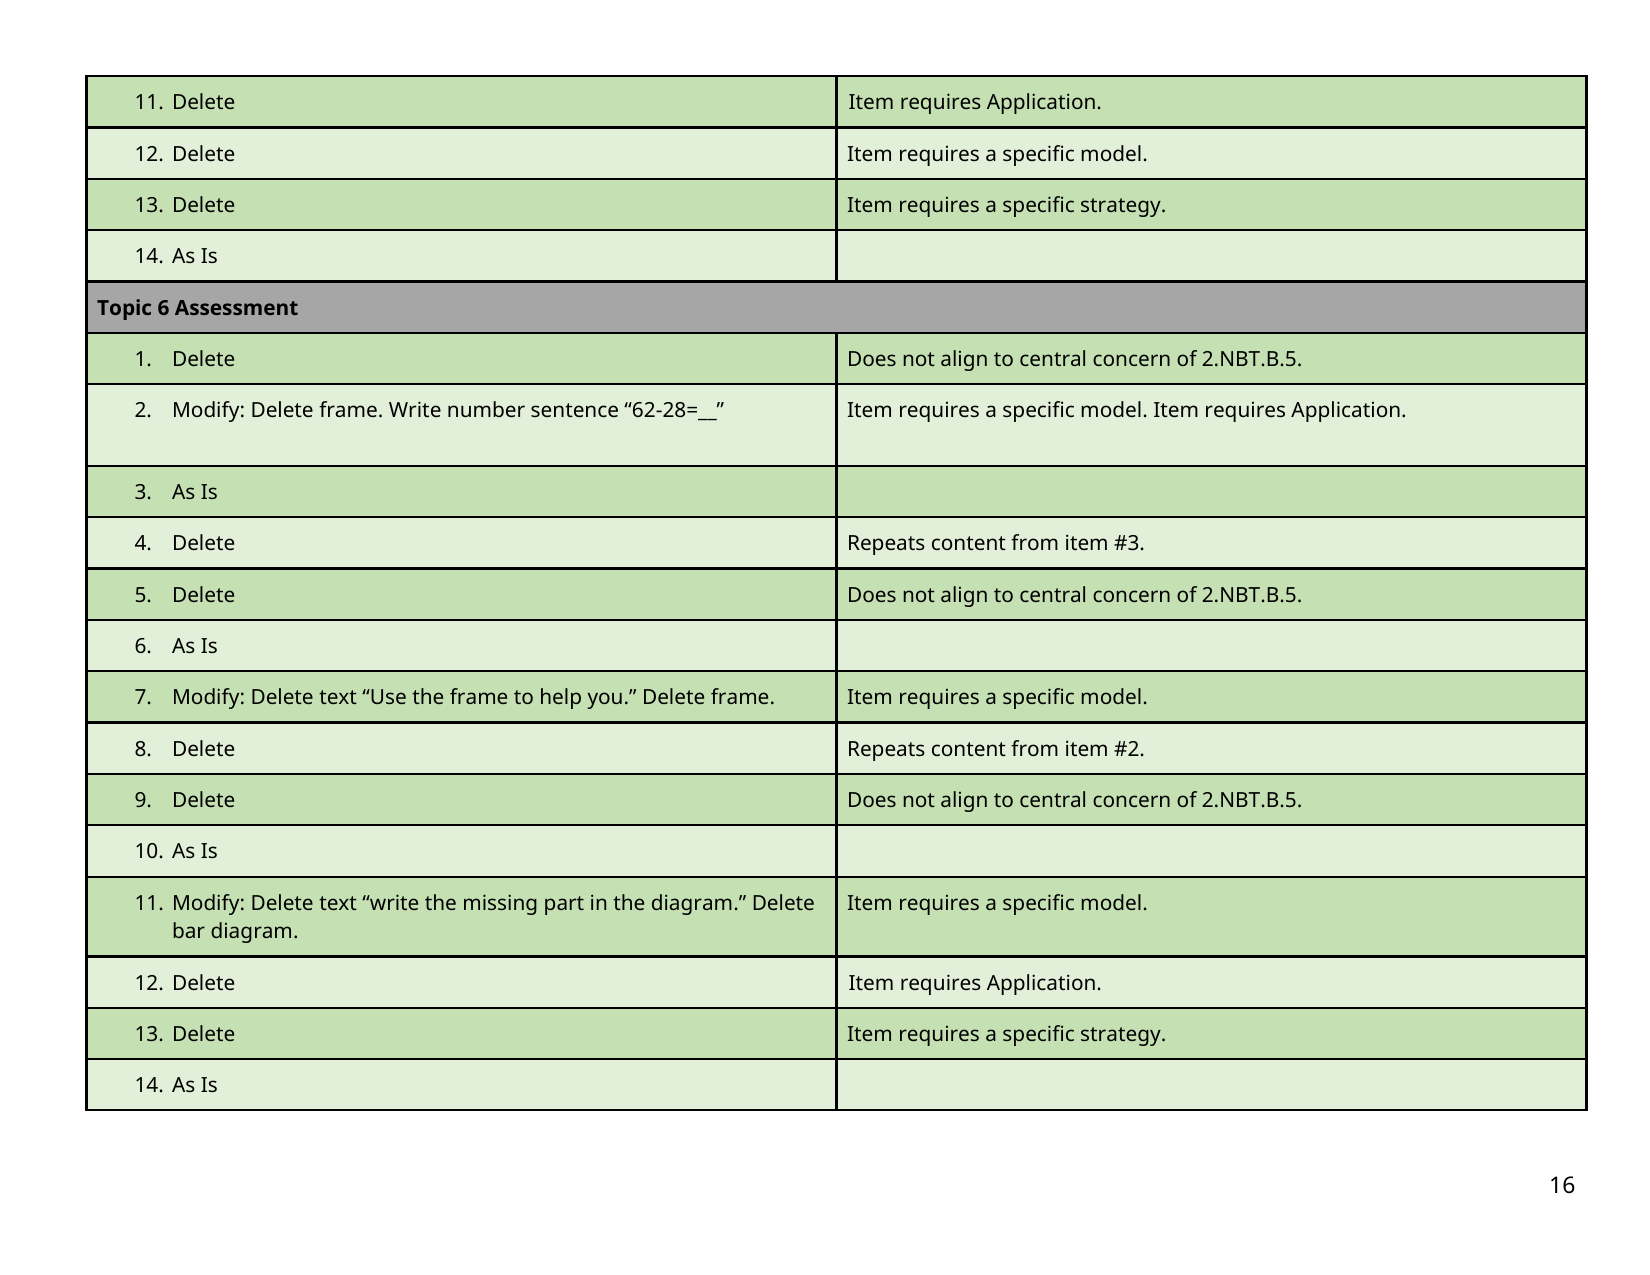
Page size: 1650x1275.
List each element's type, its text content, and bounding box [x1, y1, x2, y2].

table_cell [838, 621, 1585, 670]
table_cell As Is [88, 1060, 835, 1109]
table_cell Item requires a specific model. [838, 129, 1585, 178]
table_cell Modify: Delete frame. Write number sentence “62-28=__” [88, 385, 835, 465]
table_cell Item requires a specific strategy. [838, 1009, 1585, 1058]
table_cell Item requires a specific model. [838, 672, 1585, 721]
table_cell Item requires Application. [838, 77, 1585, 126]
table_cell [838, 231, 1585, 280]
table_cell Delete [88, 77, 835, 126]
table_cell Delete [88, 1009, 835, 1058]
table_cell Delete [88, 775, 835, 824]
table_cell Delete [88, 180, 835, 229]
table_cell Item requires a specific model. [838, 878, 1585, 955]
table_cell Does not align to central concern of 2.NBT.B.5. [838, 334, 1585, 383]
table_cell As Is [88, 826, 835, 876]
table_cell Delete [88, 129, 835, 178]
table_cell Delete [88, 958, 835, 1007]
table_cell Item requires a specific model. Item requires Application. [838, 385, 1585, 465]
table_cell As Is [88, 467, 835, 516]
table_cell Repeats content from item #2. [838, 724, 1585, 773]
table_cell Does not align to central concern of 2.NBT.B.5. [838, 570, 1585, 619]
table_cell Item requires Application. [838, 958, 1585, 1007]
table_cell [838, 1060, 1585, 1109]
table_cell [838, 826, 1585, 876]
table_cell Topic 6 Assessment [88, 283, 1585, 332]
table_cell Delete [88, 518, 835, 567]
table_cell Delete [88, 724, 835, 773]
table_cell Delete [88, 570, 835, 619]
table_cell As Is [88, 231, 835, 280]
table_cell Modify: Delete text “write the missing part in the diagram.” Delete bar diagram. [88, 878, 835, 955]
table_cell Repeats content from item #3. [838, 518, 1585, 567]
table_cell Modify: Delete text “Use the frame to help you.” Delete frame. [88, 672, 835, 721]
table_cell Delete [88, 334, 835, 383]
table_cell Does not align to central concern of 2.NBT.B.5. [838, 775, 1585, 824]
table_cell Item requires a specific strategy. [838, 180, 1585, 229]
table_cell [838, 467, 1585, 516]
table_cell As Is [88, 621, 835, 670]
